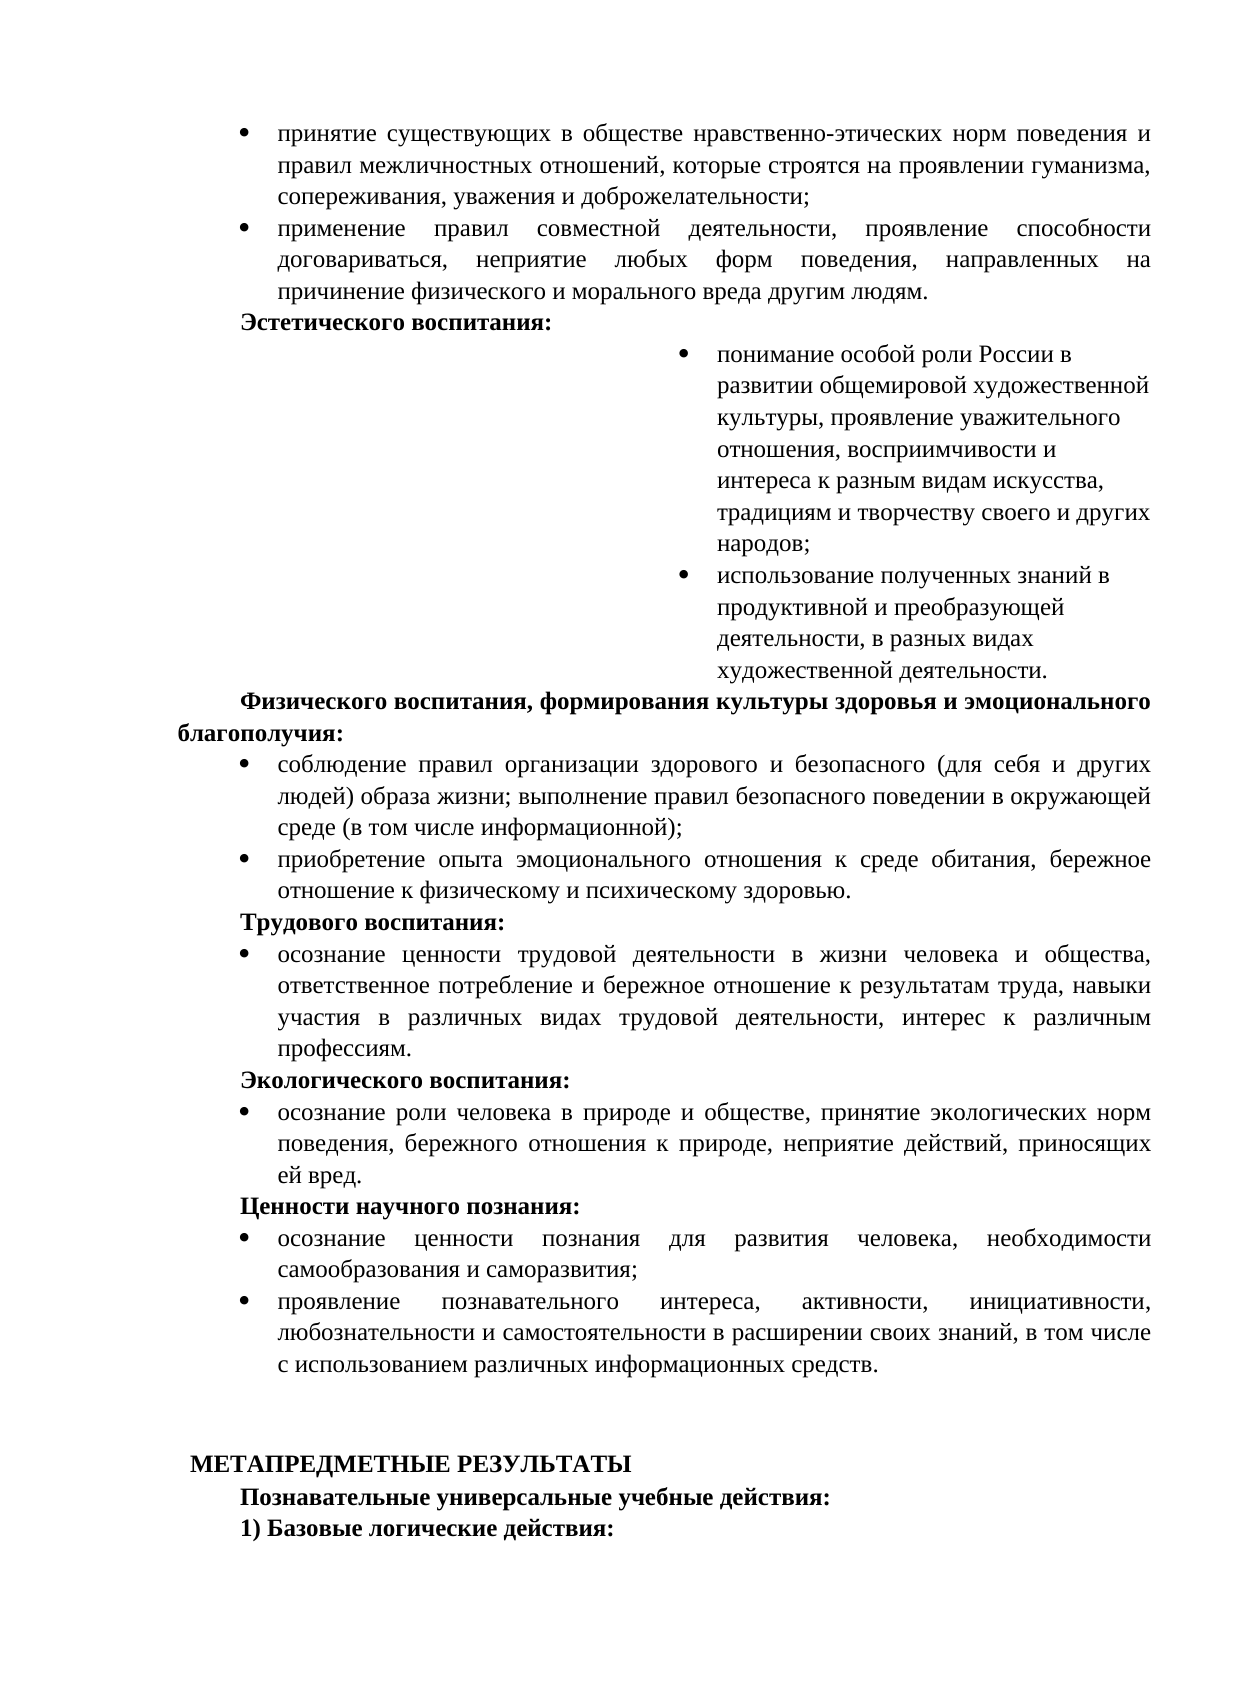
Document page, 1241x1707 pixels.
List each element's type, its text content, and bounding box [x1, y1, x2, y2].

text Эстетического воспитания: [177, 307, 1152, 336]
list проявление познавательного интереса, активности, инициативности, любознательности и самостоятельности в расширении своих знаний, в том числе с использованием различных информационных средств. [240, 1286, 1152, 1378]
text Трудового воспитания: [177, 907, 1152, 936]
list применение правил совместной деятельности, проявление способности договариваться, неприятие любых форм поведения, направленных на причинение физического и морального вреда другим людям. [240, 213, 1152, 305]
list осознание ценности трудовой деятельности в жизни человека и общества, ответственное потребление и бережное отношение к результатам труда, навыки участия в различных видах трудовой деятельности, интерес к различным профессиям. [240, 939, 1152, 1062]
text Познавательные универсальные учебные действия: [177, 1482, 1152, 1510]
text Экологического воспитания: [177, 1065, 1152, 1094]
list использование полученных знаний в продуктивной и преобразующей деятельности, в разных видах художественной деятельности. [679, 560, 1152, 683]
list принятие существующих в обществе нравственно-этических норм поведения и правил межличностных отношений, которые строятся на проявлении гуманизма, сопереживания, уважения и доброжелательности; [240, 118, 1152, 210]
list осознание роли человека в природе и обществе, принятие экологических норм поведения, бережного отношения к природе, неприятие действий, приносящих ей вред. [240, 1097, 1152, 1188]
list понимание особой роли России в развитии общемировой художественной культуры, проявление уважительного отношения, восприимчивости и интереса к разным видам искусства, традициям и творчеству своего и других народов; [679, 339, 1152, 557]
text Ценности научного познания: [177, 1191, 1152, 1220]
list соблюдение правил организации здорового и безопасного (для себя и других людей) образа жизни; выполнение правил безопасного поведении в окружающей среде (в том числе информационной); [240, 749, 1152, 841]
text МЕТАПРЕДМЕТНЫЕ РЕЗУЛЬТАТЫ [190, 1449, 1152, 1477]
text 1) Базовые логические действия: [177, 1513, 1152, 1542]
list приобретение опыта эмоционального отношения к среде обитания, бережное отношение к физическому и психическому здоровью. [240, 844, 1152, 904]
list осознание ценности познания для развития человека, необходимости самообразования и саморазвития; [240, 1223, 1152, 1283]
text Физического воспитания, формирования культуры здоровья и эмоционального благополучия: [177, 686, 1152, 747]
